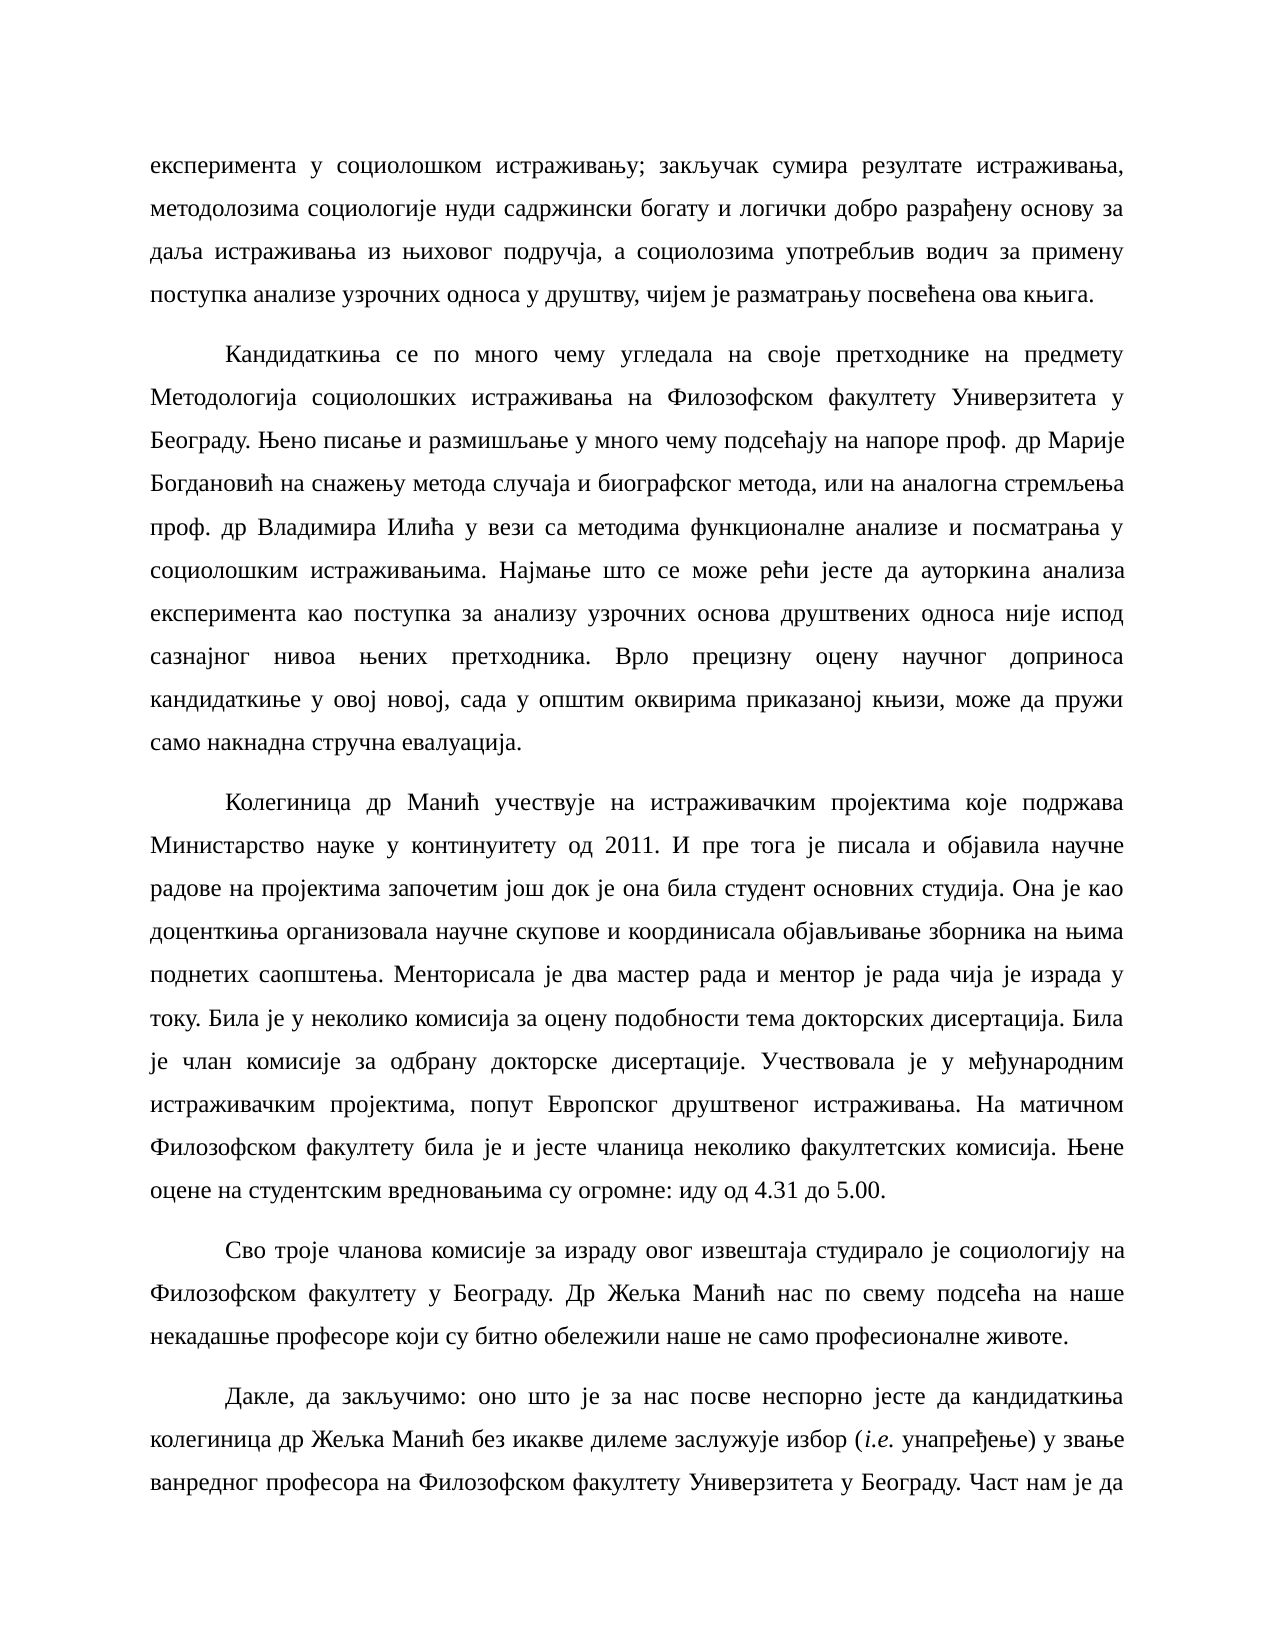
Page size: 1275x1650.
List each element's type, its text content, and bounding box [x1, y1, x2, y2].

text Кандидаткиња се по много чему угледала на своје претходнике на предмету Методологија социолошких истраживања на Филозофском факултету Универзитета у Београду. Њено писање и размишљање у много чему подсећају на напоре проф. др Марије Богдановић на снажењу метода случаја и биографског метода, или на аналогна стремљења проф. др Владимира Илића у вези са методима функционалне анализе и посматрања у социолошким истраживањима. Најмање што се може рећи јесте да ауторкина анализа експеримента као поступка за анализу узрочних основа друштвених односа није испод сазнајног нивоа њених претходника. Врло прецизну оцену научног доприноса кандидаткиње у овој новој, сада у општим оквирима приказаној књизи, може да пружи само накнадна стручна евалуација. [150, 339, 1125, 756]
text Колегиница др Манић учествује на истраживачким пројектима које подржава Министарство науке у континуитету од 2011. И пре тога је писала и објавила научне радове на пројектима започетим још док је она била студент основних студија. Она је као доценткиња организовала научне скупове и координисала објављивање зборника на њима поднетих саопштења. Менторисала је два мастер рада и ментор је рада чија је израда у току. Била је у неколико комисија за оцену подобности тема докторских дисертација. Била је члан комисије за одбрану докторске дисертације. Учествовала је у међународним истраживачким пројектима, попут Европског друштвеног истраживања. На матичном Филозофском факултету била је и јесте чланица неколико факултетских комисија. Њене оцене на студентским вредновањима су огромне: иду од 4.31 до 5.00. [150, 787, 1125, 1204]
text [150, 1381, 1125, 1496]
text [150, 150, 1125, 308]
text Сво троје чланова комисије за израду овог извештаја студирало је социологију на Филозофском факултету у Београду. Др Жељка Манић нас по свему подсећа на наше некадашње професоре који су битно обележили наше не само професионалне животе. [150, 1235, 1125, 1350]
